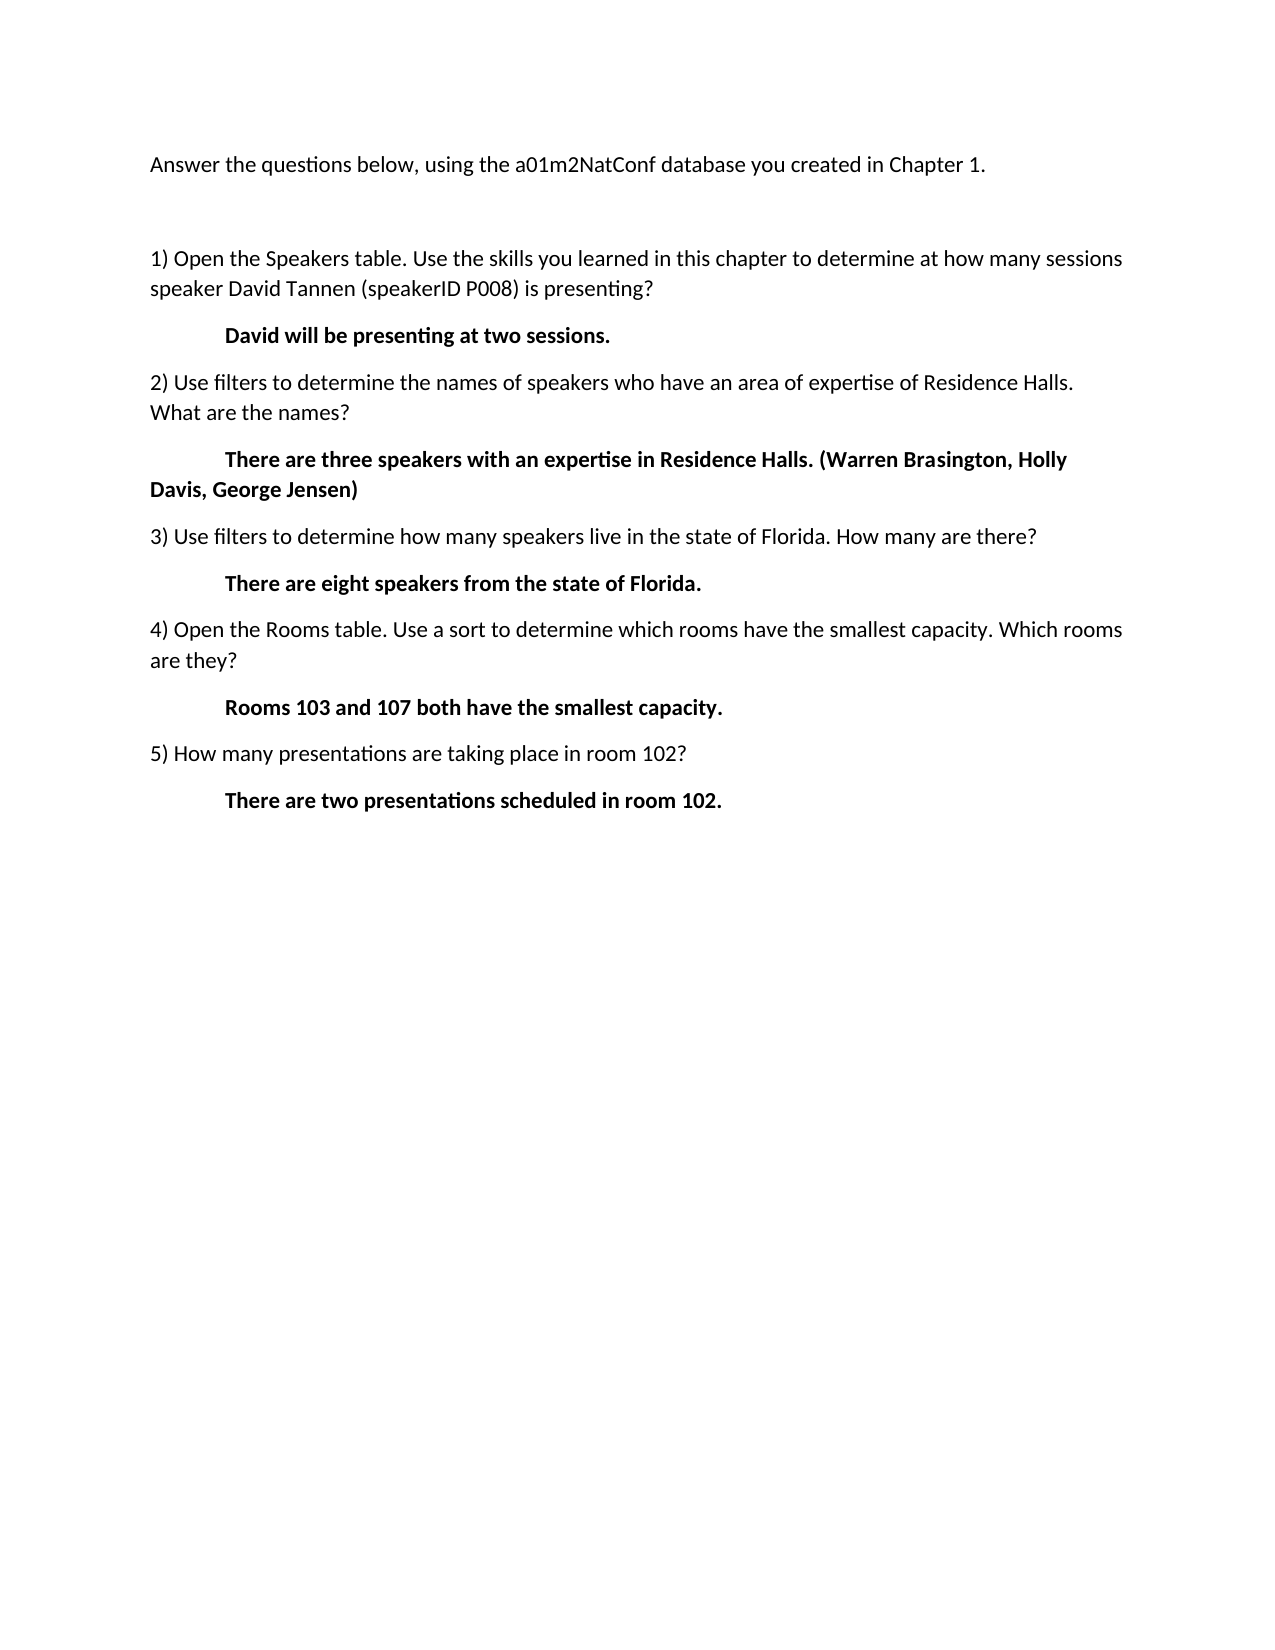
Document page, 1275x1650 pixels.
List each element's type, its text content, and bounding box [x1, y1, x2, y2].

text 5) How many presentations are taking place in room 102? [150, 739, 1125, 768]
text Rooms 103 and 107 both have the smallest capacity. [150, 693, 1125, 721]
text There are three speakers with an expertise in Residence Halls. (Warren Brasington, Holly Davis, George Jensen) [150, 445, 1125, 503]
text David will be presenting at two sessions. [150, 321, 1125, 349]
text 3) Use filters to determine how many speakers live in the state of Florida. How many are there? [150, 522, 1125, 550]
text There are two presentations scheduled in room 102. [150, 786, 1125, 814]
text 2) Use filters to determine the names of speakers who have an area of expertise of Residence Halls. What are the names? [150, 368, 1125, 426]
text There are eight speakers from the state of Florida. [150, 569, 1125, 597]
text 4) Open the Rooms table. Use a sort to determine which rooms have the smallest capacity. Which rooms are they? [150, 616, 1125, 674]
text 1) Open the Speakers table. Use the skills you learned in this chapter to determine at how many sessions speaker David Tannen (speakerID P008) is presenting? [150, 244, 1125, 302]
text Answer the questions below, using the a01m2NatConf database you created in Chapter 1. [150, 150, 1125, 178]
